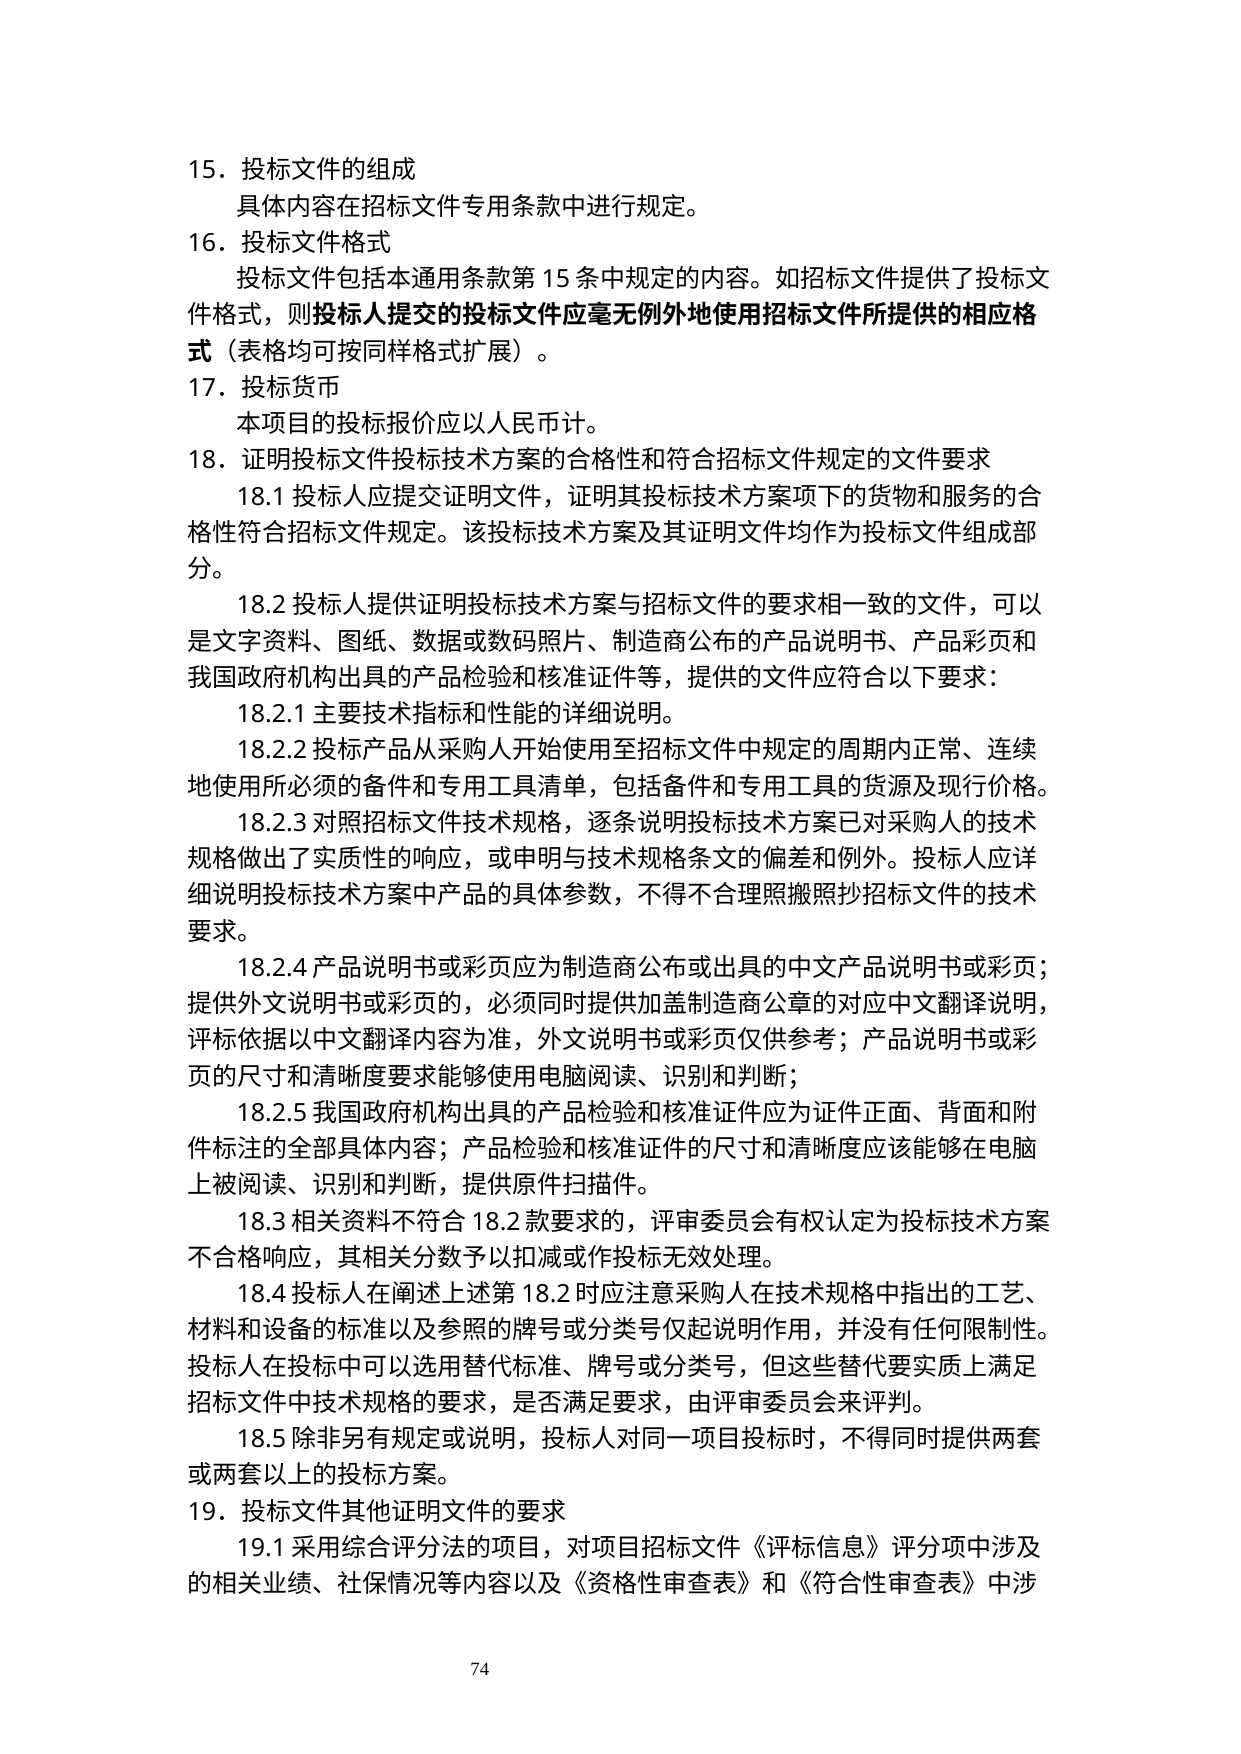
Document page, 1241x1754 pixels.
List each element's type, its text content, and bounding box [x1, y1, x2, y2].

text 投标文件包括本通用条款第15条中规定的内容。如招标文件提供了投标文件格式，则投标人提交的投标文件应毫无例外地使用招标文件所提供的相应格式（表格均可按同样格式扩展）。 [187, 259, 1053, 367]
text 18.3相关资料不符合18.2款要求的，评审委员会有权认定为投标技术方案不合格响应，其相关分数予以扣减或作投标无效处理。 [187, 1201, 1053, 1274]
text 15．投标文件的组成 [187, 150, 1053, 186]
text 具体内容在招标文件专用条款中进行规定。 [187, 186, 1053, 222]
text 18.1 投标人应提交证明文件，证明其投标技术方案项下的货物和服务的合格性符合招标文件规定。该投标技术方案及其证明文件均作为投标文件组成部分。 [187, 476, 1053, 585]
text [187, 1527, 1053, 1600]
text 本项目的投标报价应以人民币计。 [187, 404, 1053, 440]
text 18.2.5我国政府机构出具的产品检验和核准证件应为证件正面、背面和附件标注的全部具体内容；产品检验和核准证件的尺寸和清晰度应该能够在电脑上被阅读、识别和判断，提供原件扫描件。 [187, 1092, 1053, 1201]
text 16．投标文件格式 [187, 222, 1053, 259]
text 18.2 投标人提供证明投标技术方案与招标文件的要求相一致的文件，可以是文字资料、图纸、数据或数码照片、制造商公布的产品说明书、产品彩页和我国政府机构出具的产品检验和核准证件等，提供的文件应符合以下要求： [187, 585, 1053, 694]
text 18.2.4产品说明书或彩页应为制造商公布或出具的中文产品说明书或彩页；提供外文说明书或彩页的，必须同时提供加盖制造商公章的对应中文翻译说明，评标依据以中文翻译内容为准，外文说明书或彩页仅供参考；产品说明书或彩页的尺寸和清晰度要求能够使用电脑阅读、识别和判断； [187, 947, 1053, 1092]
text 17．投标货币 [187, 367, 1053, 404]
text 18.2.2投标产品从采购人开始使用至招标文件中规定的周期内正常、连续地使用所必须的备件和专用工具清单，包括备件和专用工具的货源及现行价格。 [187, 730, 1053, 802]
text 18.5除非另有规定或说明，投标人对同一项目投标时，不得同时提供两套或两套以上的投标方案。 [187, 1419, 1053, 1491]
text 19．投标文件其他证明文件的要求 [187, 1491, 1053, 1527]
text 18.2.3对照招标文件技术规格，逐条说明投标技术方案已对采购人的技术规格做出了实质性的响应，或申明与技术规格条文的偏差和例外。投标人应详细说明投标技术方案中产品的具体参数，不得不合理照搬照抄招标文件的技术要求。 [187, 802, 1053, 947]
text 18.2.1主要技术指标和性能的详细说明。 [187, 694, 1053, 730]
text 18．证明投标文件投标技术方案的合格性和符合招标文件规定的文件要求 [187, 440, 1053, 476]
text 18.4投标人在阐述上述第18.2时应注意采购人在技术规格中指出的工艺、材料和设备的标准以及参照的牌号或分类号仅起说明作用，并没有任何限制性。投标人在投标中可以选用替代标准、牌号或分类号，但这些替代要实质上满足招标文件中技术规格的要求，是否满足要求，由评审委员会来评判。 [187, 1274, 1053, 1419]
